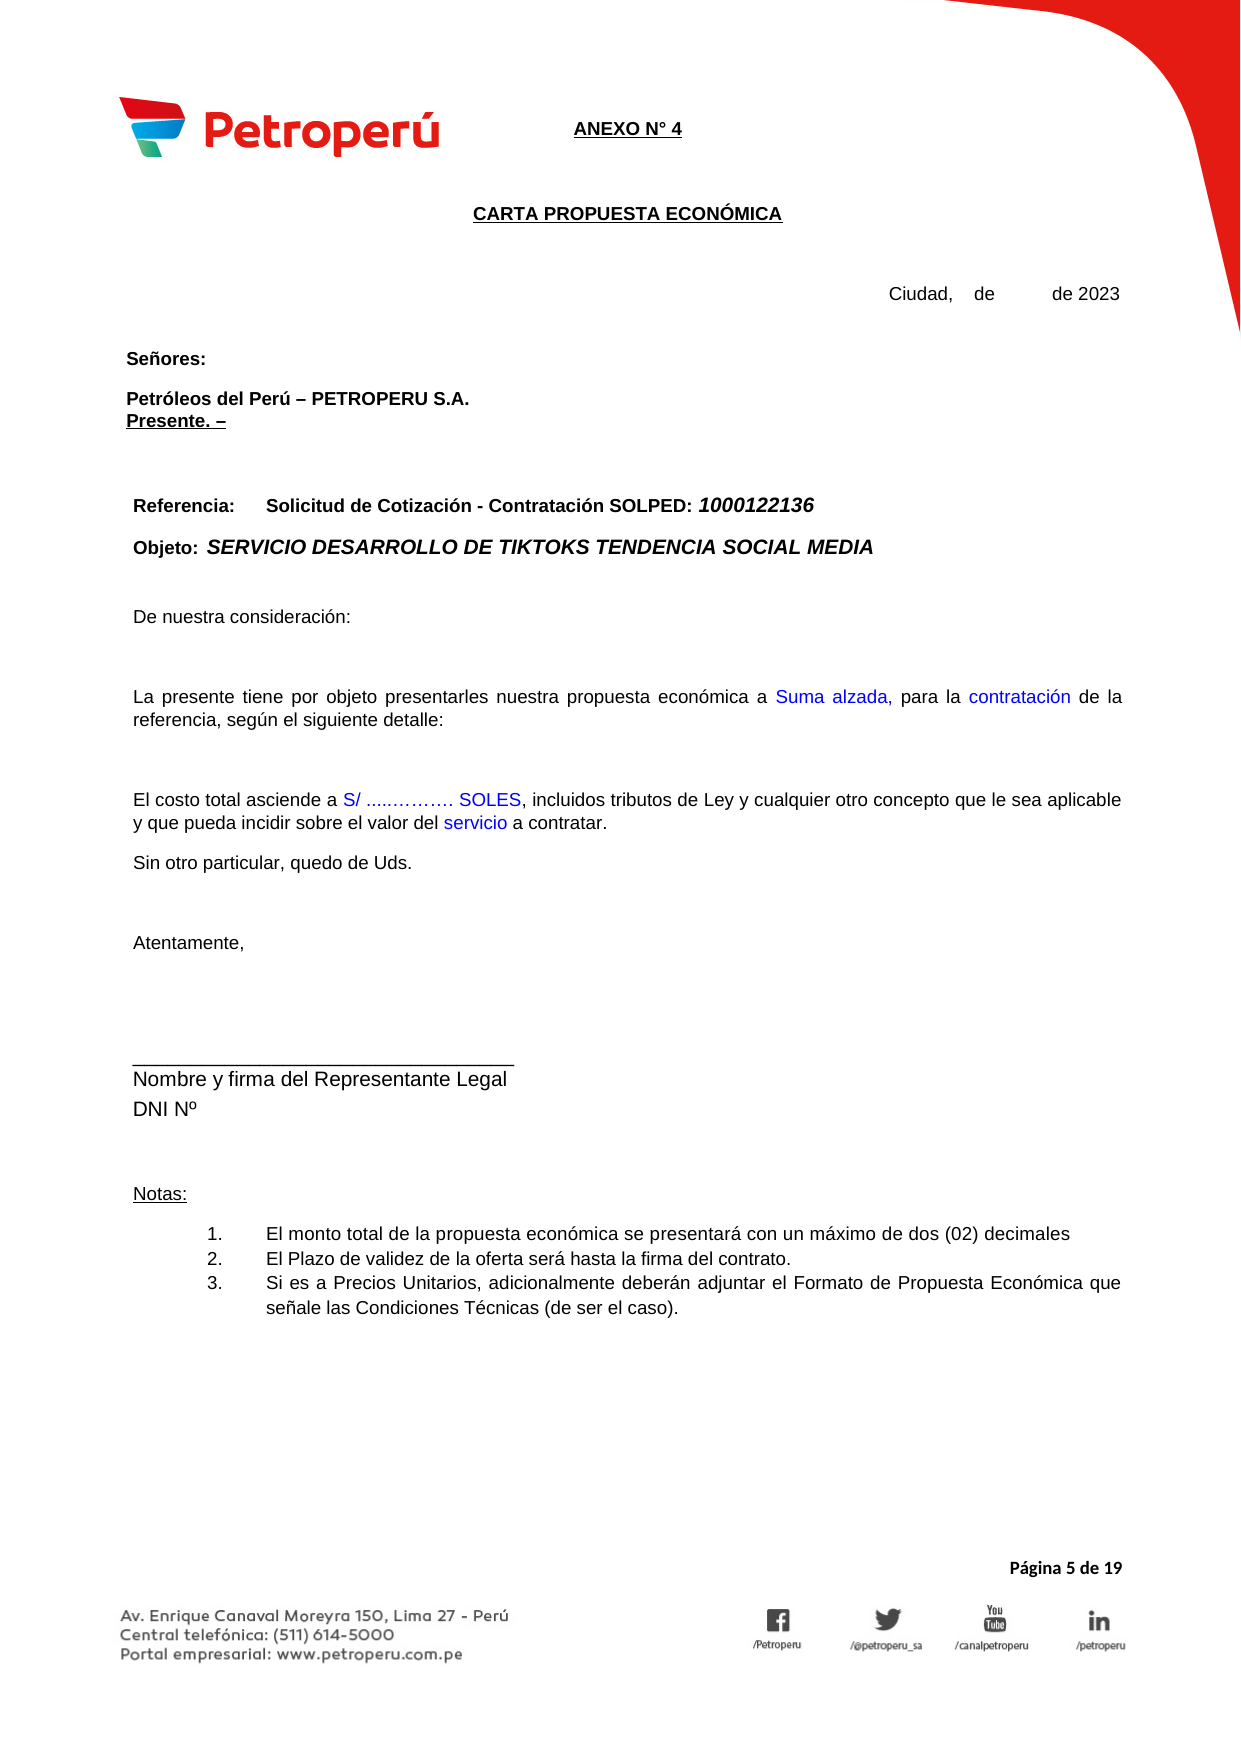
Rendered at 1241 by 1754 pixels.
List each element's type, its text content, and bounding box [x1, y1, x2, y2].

text Sin otro particular, quedo de Uds. [133, 852, 1122, 873]
list El Plazo de validez de la oferta será hasta la firma del contrato. [207, 1247, 1122, 1269]
picture [1, 0, 1241, 350]
text Señores: [126, 348, 1120, 370]
text Petróleos del Perú – PETROPERU S.A. [126, 388, 1120, 410]
text ANEXO N° 4 [133, 118, 1122, 140]
text Atentamente, [133, 932, 1122, 953]
picture [1, 1596, 1241, 1751]
text La presente tiene por objeto presentarles nuestra propuesta económica a Suma alzada, para la contratación de la referencia, según el siguiente detalle: [133, 686, 1122, 731]
text Objeto: SERVICIO DESARROLLO DE TIKTOKS TENDENCIA SOCIAL MEDIA [133, 535, 1122, 559]
text Referencia: Solicitud de Cotización - Contratación SOLPED: 1000122136 [133, 493, 1122, 517]
text Notas: [133, 1183, 1122, 1204]
list El monto total de la propuesta económica se presentará con un máximo de dos (02) decimales [207, 1223, 1122, 1244]
text CARTA PROPUESTA ECONÓMICA [133, 203, 1122, 225]
list Si es a Precios Unitarios, adicionalmente deberán adjuntar el Formato de Propuesta Económica que señale las Condiciones Técnicas (de ser el caso). [207, 1272, 1122, 1318]
text Ciudad, de de 2023 [724, 283, 1120, 304]
text El costo total asciende a S/ .....………. SOLES, incluidos tributos de Ley y cualquier otro concepto que le sea aplicable y que pueda incidir sobre el valor del servicio a contratar. [133, 789, 1122, 834]
text De nuestra consideración: [133, 606, 1122, 628]
text Presente. – [126, 410, 1120, 431]
